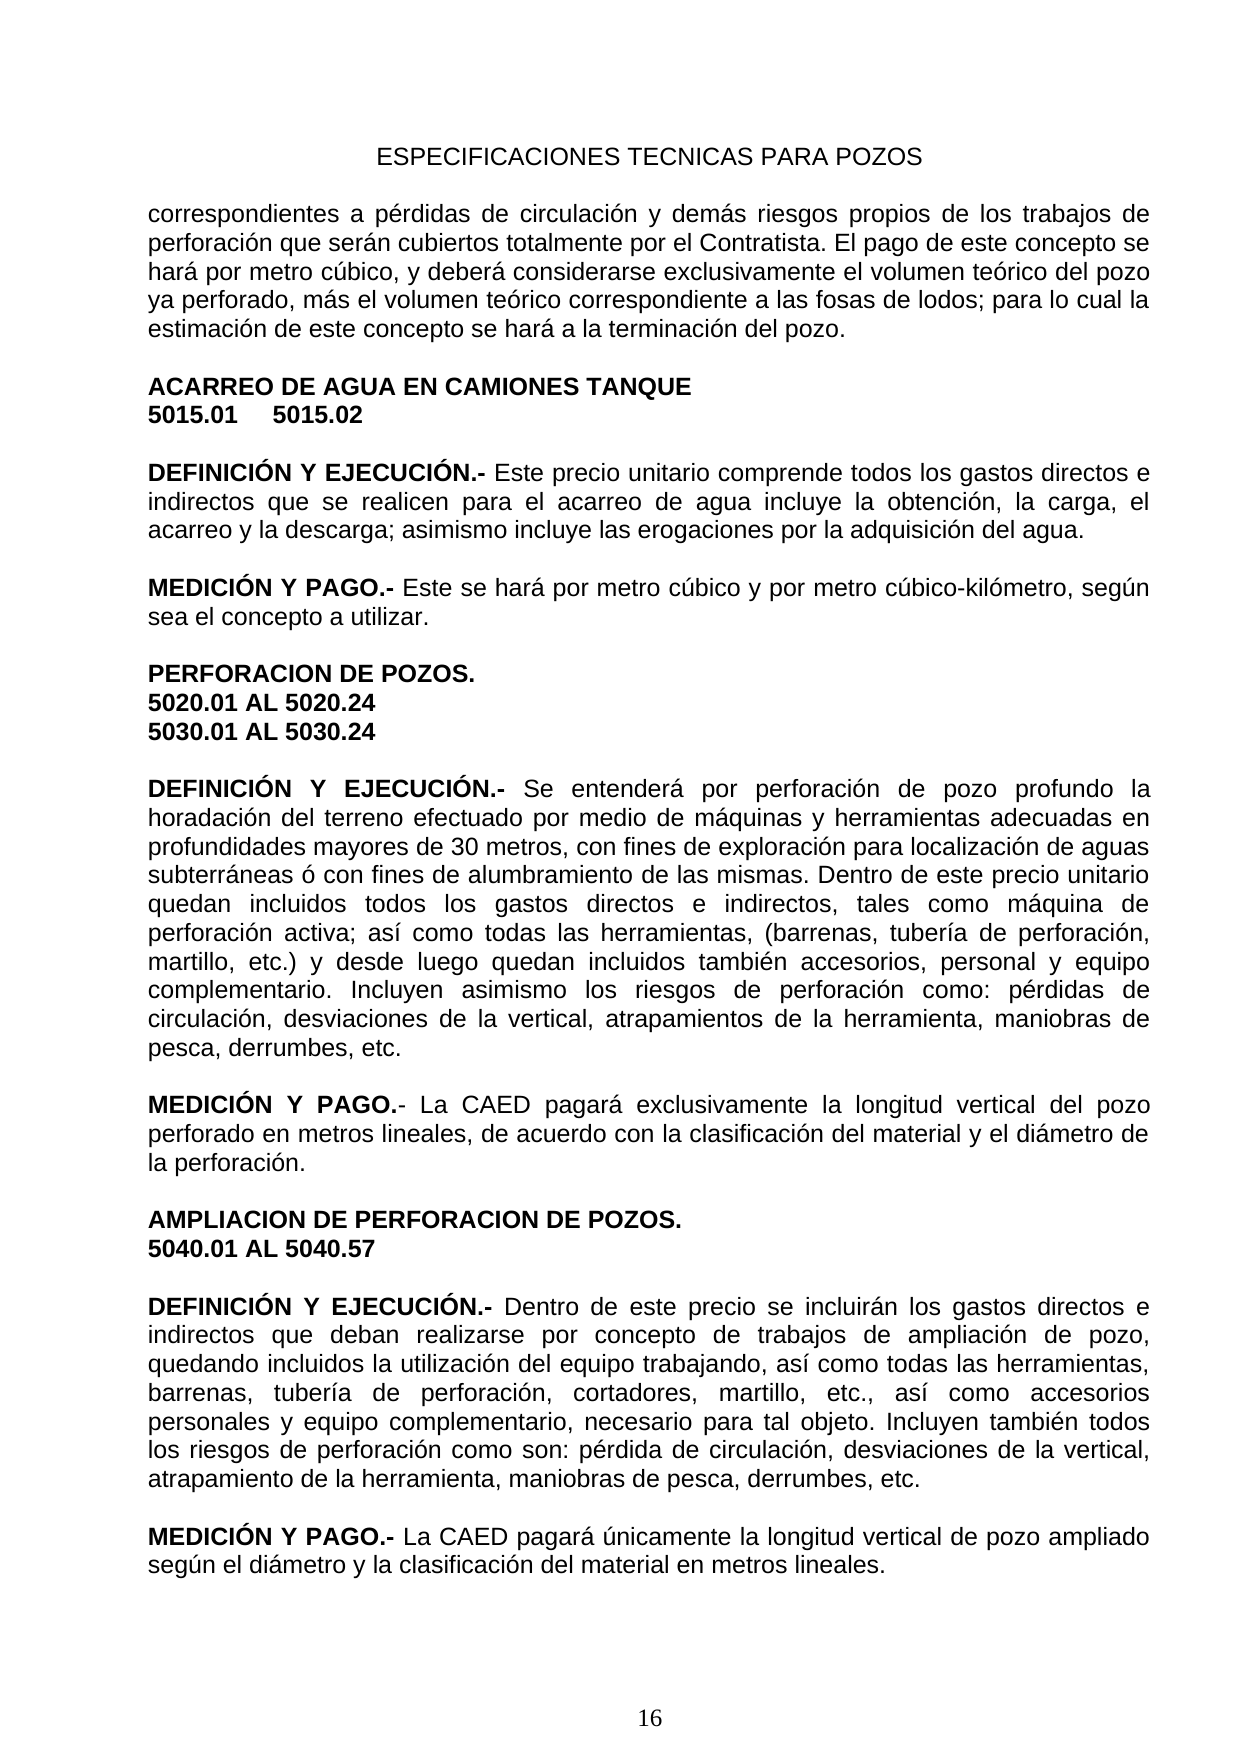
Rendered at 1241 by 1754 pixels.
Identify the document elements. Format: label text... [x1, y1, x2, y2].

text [148, 199, 1152, 343]
text PERFORACION DE POZOS. [148, 659, 1152, 688]
text 5020.01 AL 5020.24 [148, 688, 1152, 717]
text MEDICIÓN Y PAGO.- La CAED pagará exclusivamente la longitud vertical del pozo perforado en metros lineales, de acuerdo con la clasificación del material y el diámetro de la perforación. [148, 1091, 1152, 1177]
text ACARREO DE AGUA EN CAMIONES TANQUE [148, 372, 1152, 401]
text 5030.01 AL 5030.24 [148, 717, 1152, 746]
text MEDICIÓN Y PAGO.- Este se hará por metro cúbico y por metro cúbico-kilómetro, según sea el concepto a utilizar. [148, 573, 1152, 631]
text AMPLIACION DE PERFORACION DE POZOS. [148, 1206, 1152, 1234]
text DEFINICIÓN Y EJECUCIÓN.- Se entenderá por perforación de pozo profundo la horadación del terreno efectuado por medio de máquinas y herramientas adecuadas en profundidades mayores de 30 metros, con fines de exploración para localización de aguas subterráneas ó con fines de alumbramiento de las mismas. Dentro de este precio unitario quedan incluidos todos los gastos directos e indirectos, tales como máquina de perforación activa; así como todas las herramientas, (barrenas, tubería de perforación, martillo, etc.) y desde luego quedan incluidos también accesorios, personal y equipo complementario. Incluyen asimismo los riesgos de perforación como: pérdidas de circulación, desviaciones de la vertical, atrapamientos de la herramienta, maniobras de pesca, derrumbes, etc. [148, 774, 1152, 1062]
text MEDICIÓN Y PAGO.- La CAED pagará únicamente la longitud vertical de pozo ampliado según el diámetro y la clasificación del material en metros lineales. [148, 1522, 1152, 1579]
text DEFINICIÓN Y EJECUCIÓN.- Dentro de este precio se incluirán los gastos directos e indirectos que deban realizarse por concepto de trabajos de ampliación de pozo, quedando incluidos la utilización del equipo trabajando, así como todas las herramientas, barrenas, tubería de perforación, cortadores, martillo, etc., así como accesorios personales y equipo complementario, necesario para tal objeto. Incluyen también todos los riesgos de perforación como son: pérdida de circulación, desviaciones de la vertical, atrapamiento de la herramienta, maniobras de pesca, derrumbes, etc. [148, 1292, 1152, 1493]
text 5040.01 AL 5040.57 [148, 1234, 1152, 1263]
text 5015.01 5015.02 [148, 401, 1152, 429]
text DEFINICIÓN Y EJECUCIÓN.- Este precio unitario comprende todos los gastos directos e indirectos que se realicen para el acarreo de agua incluye la obtención, la carga, el acarreo y la descarga; asimismo incluye las erogaciones por la adquisición del agua. [148, 458, 1152, 544]
